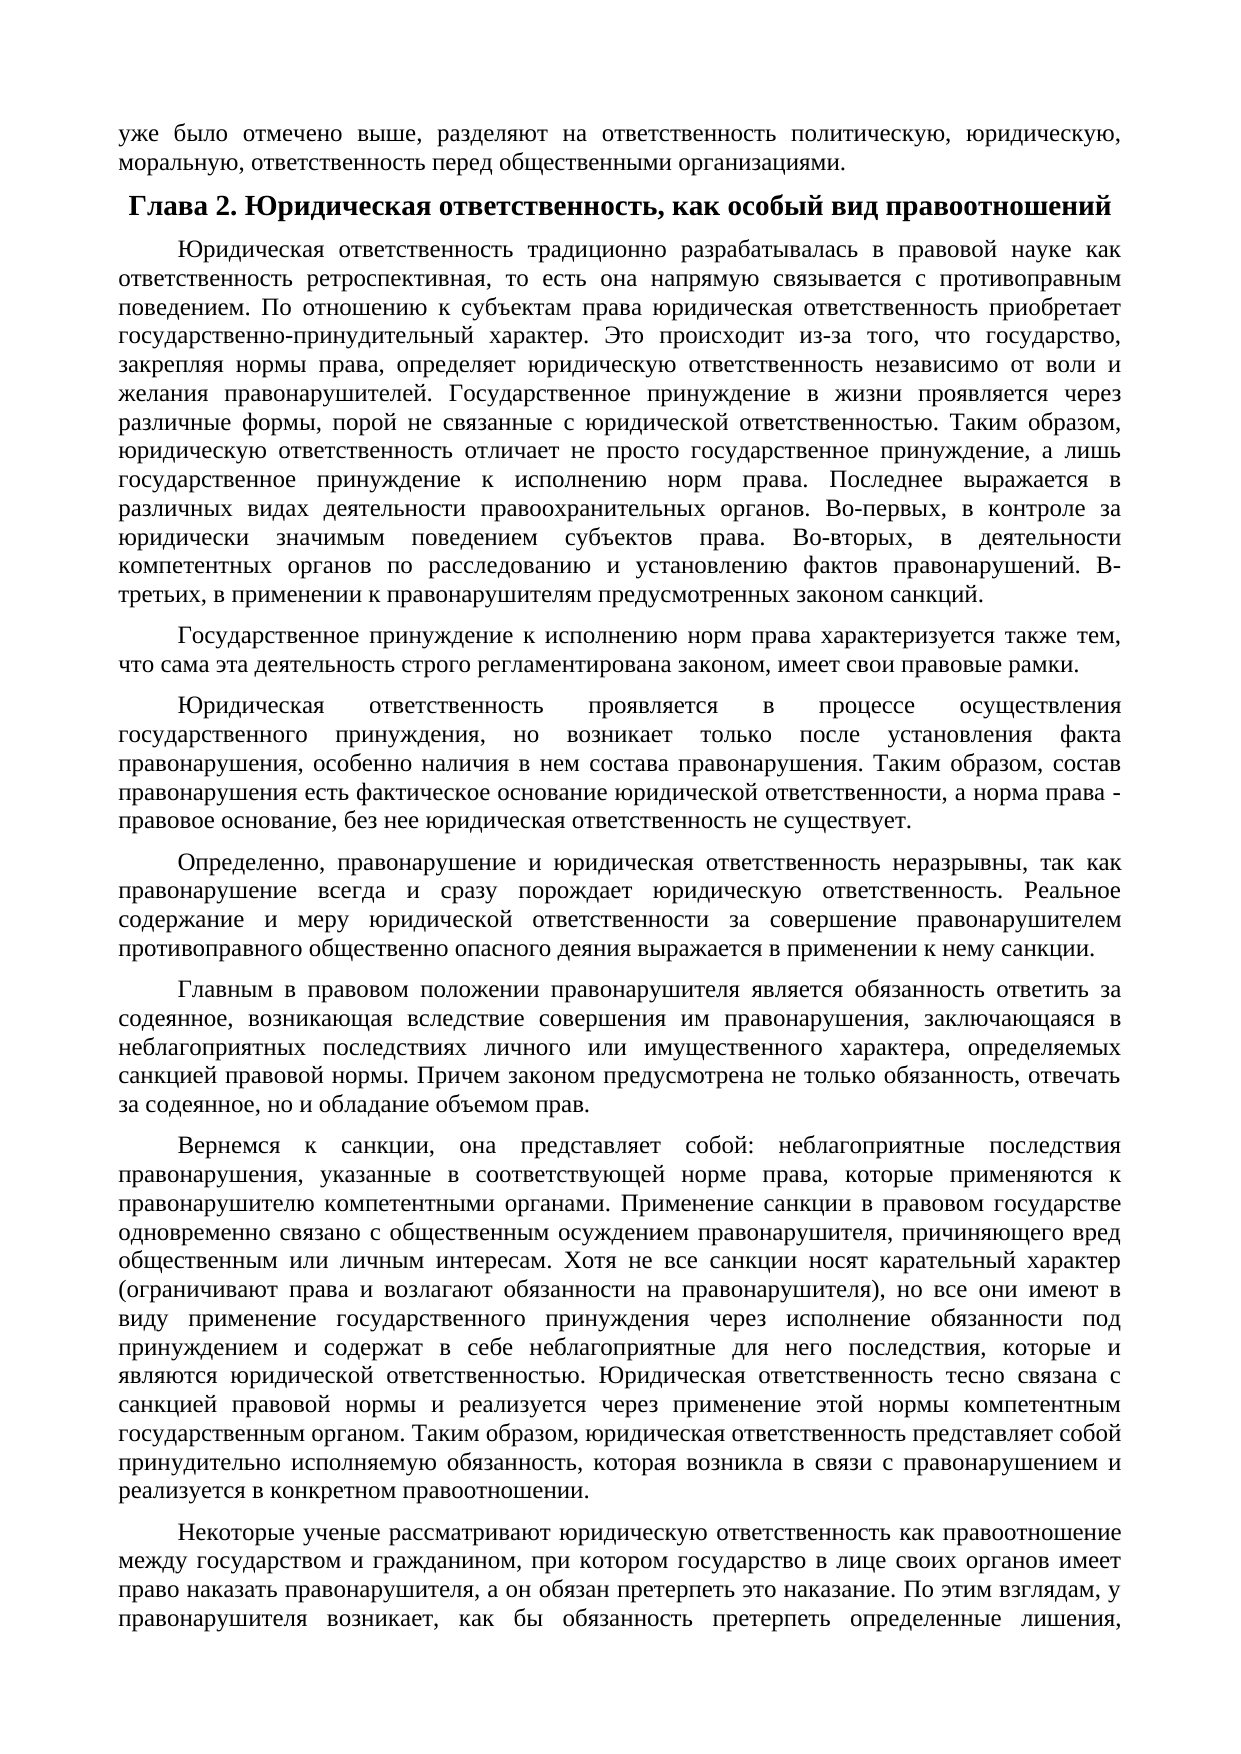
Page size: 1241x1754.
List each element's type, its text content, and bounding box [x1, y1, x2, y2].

text Юридическая ответственность традиционно разрабатывалась в правовой науке как ответственность ретроспективная, то есть она напрямую связывается с противоправным поведением. По отношению к субъектам права юридическая ответственность приобретает государственно-принудительный характер. Это происходит из-за того, что государство, закрепляя нормы права, определяет юридическую ответственность независимо от воли и желания правонарушителей. Государственное принуждение в жизни проявляется через различные формы, порой не связанные с юридической ответственностью. Таким образом, юридическую ответственность отличает не просто государственное принуждение, а лишь государственное принуждение к исполнению норм права. Последнее выражается в различных видах деятельности правоохранительных органов. Во-первых, в контроле за юридически значимым поведением субъектов права. Во-вторых, в деятельности компетентных органов по расследованию и установлению фактов правонарушений. В-третьих, в применении к правонарушителям предусмотренных законом санкций. [118, 234, 1122, 608]
text Юридическая ответственность проявляется в процессе осуществления государственного принуждения, но возникает только после установления факта правонарушения, особенно наличия в нем состава правонарушения. Таким образом, состав правонарушения есть фактическое основание юридической ответственности, а норма права - правовое основание, без нее юридическая ответственность не существует. [118, 690, 1122, 834]
text Определенно, правонарушение и юридическая ответственность неразрывны, так как правонарушение всегда и сразу порождает юридическую ответственность. Реальное содержание и меру юридической ответственности за совершение правонарушителем противоправного общественно опасного деяния выражается в применении к нему санкции. [118, 847, 1122, 962]
text Главным в правовом положении правонарушителя является обязанность ответить за содеянное, возникающая вследствие совершения им правонарушения, заключающаяся в неблагоприятных последствиях личного или имущественного характера, определяемых санкцией правовой нормы. Причем законом предусмотрена не только обязанность, отвечать за содеянное, но и обладание объемом прав. [118, 974, 1122, 1118]
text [118, 118, 1122, 176]
text Глава 2. Юридическая ответственность, как особый вид правоотношений [118, 188, 1122, 222]
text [118, 1517, 1122, 1632]
text Государственное принуждение к исполнению норм права характеризуется также тем, что сама эта деятельность строго регламентирована законом, имеет свои правовые рамки. [118, 620, 1122, 678]
text Вернемся к санкции, она представляет собой: неблагоприятные последствия правонарушения, указанные в соответствующей норме права, которые применяются к правонарушителю компетентными органами. Применение санкции в правовом государстве одновременно связано с общественным осуждением правонарушителя, причиняющего вред общественным или личным интересам. Хотя не все санкции носят карательный характер (ограничивают права и возлагают обязанности на правонарушителя), но все они имеют в виду применение государственного принуждения через исполнение обязанности под принуждением и содержат в себе неблагоприятные для него последствия, которые и являются юридической ответственностью. Юридическая ответственность тесно связана с санкцией правовой нормы и реализуется через применение этой нормы компетентным государственным органом. Таким образом, юридическая ответственность представляет собой принудительно исполняемую обязанность, которая возникла в связи с правонарушением и реализуется в конкретном правоотношении. [118, 1130, 1122, 1504]
